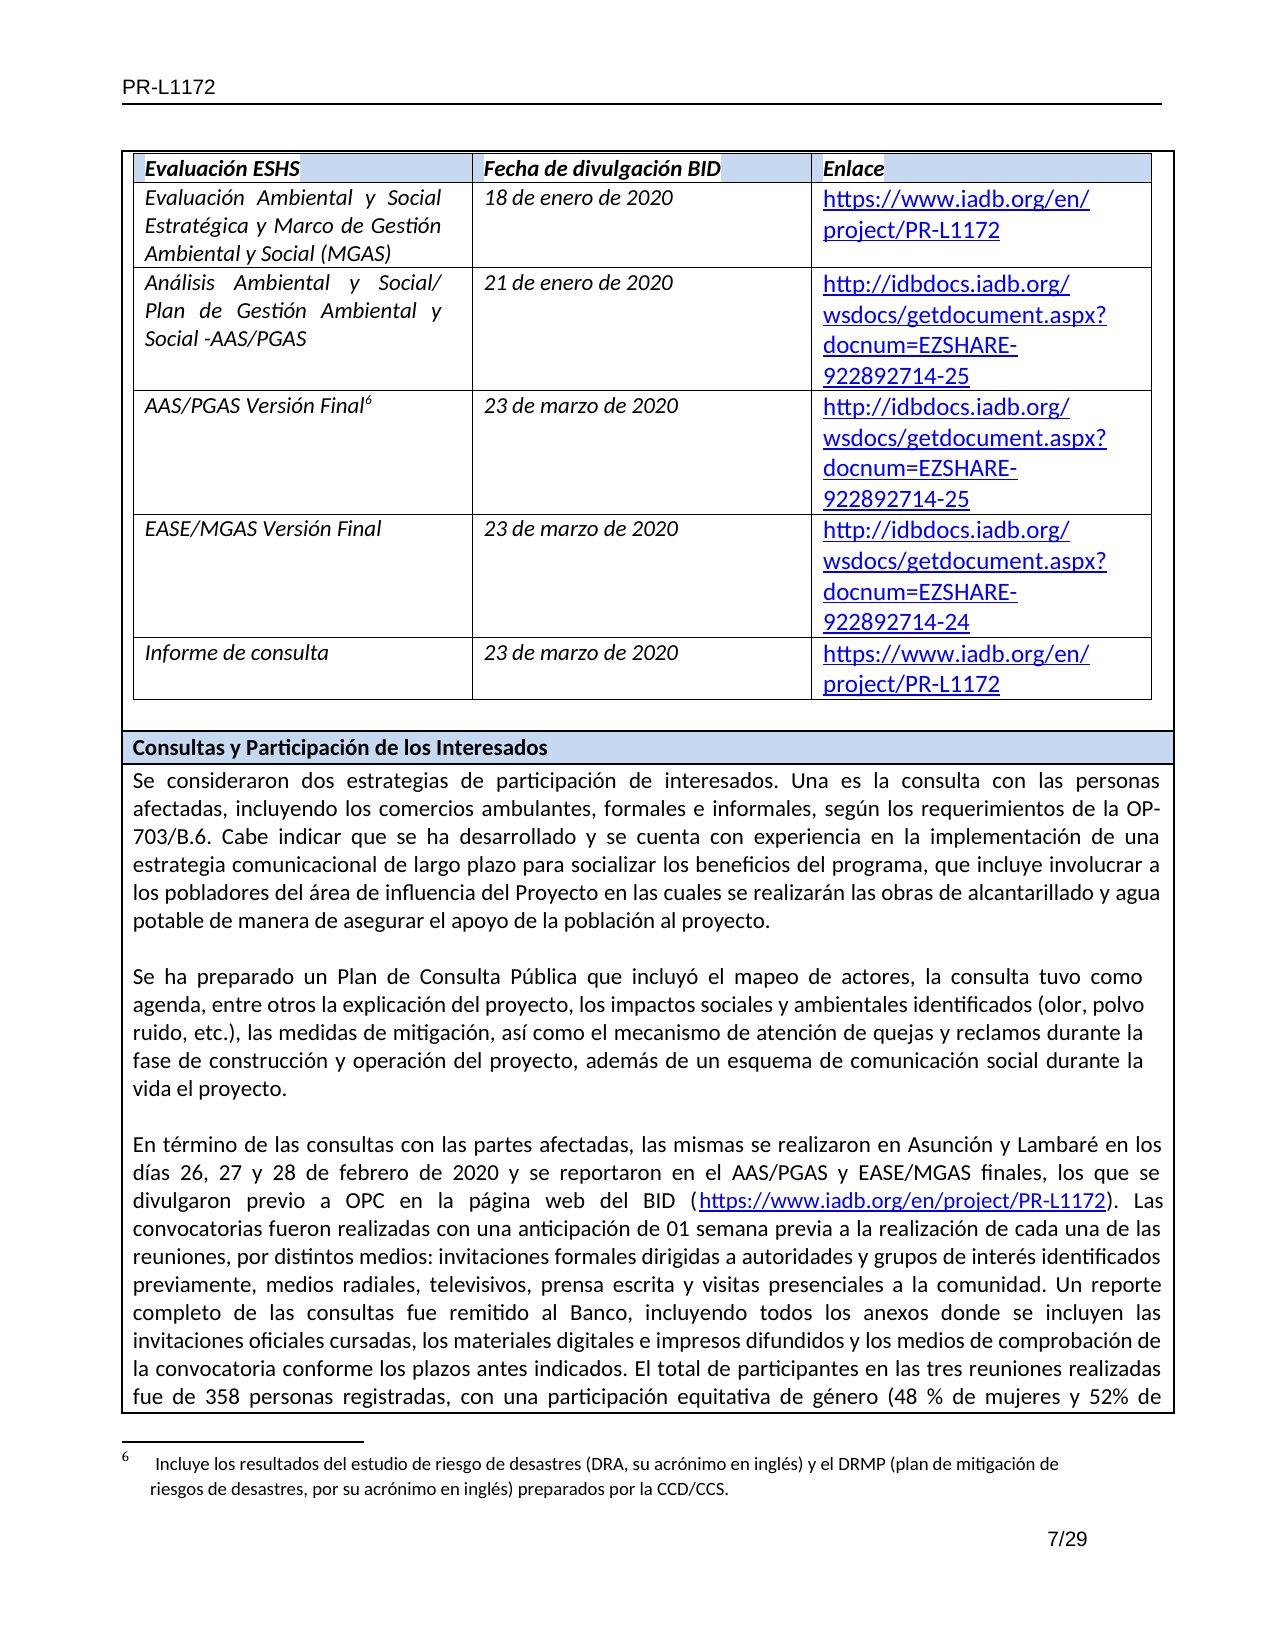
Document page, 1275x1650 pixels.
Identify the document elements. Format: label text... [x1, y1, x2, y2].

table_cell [123, 152, 1173, 730]
table_cell Consultas y Participación de los Interesados [123, 732, 1173, 763]
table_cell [123, 765, 1173, 1412]
